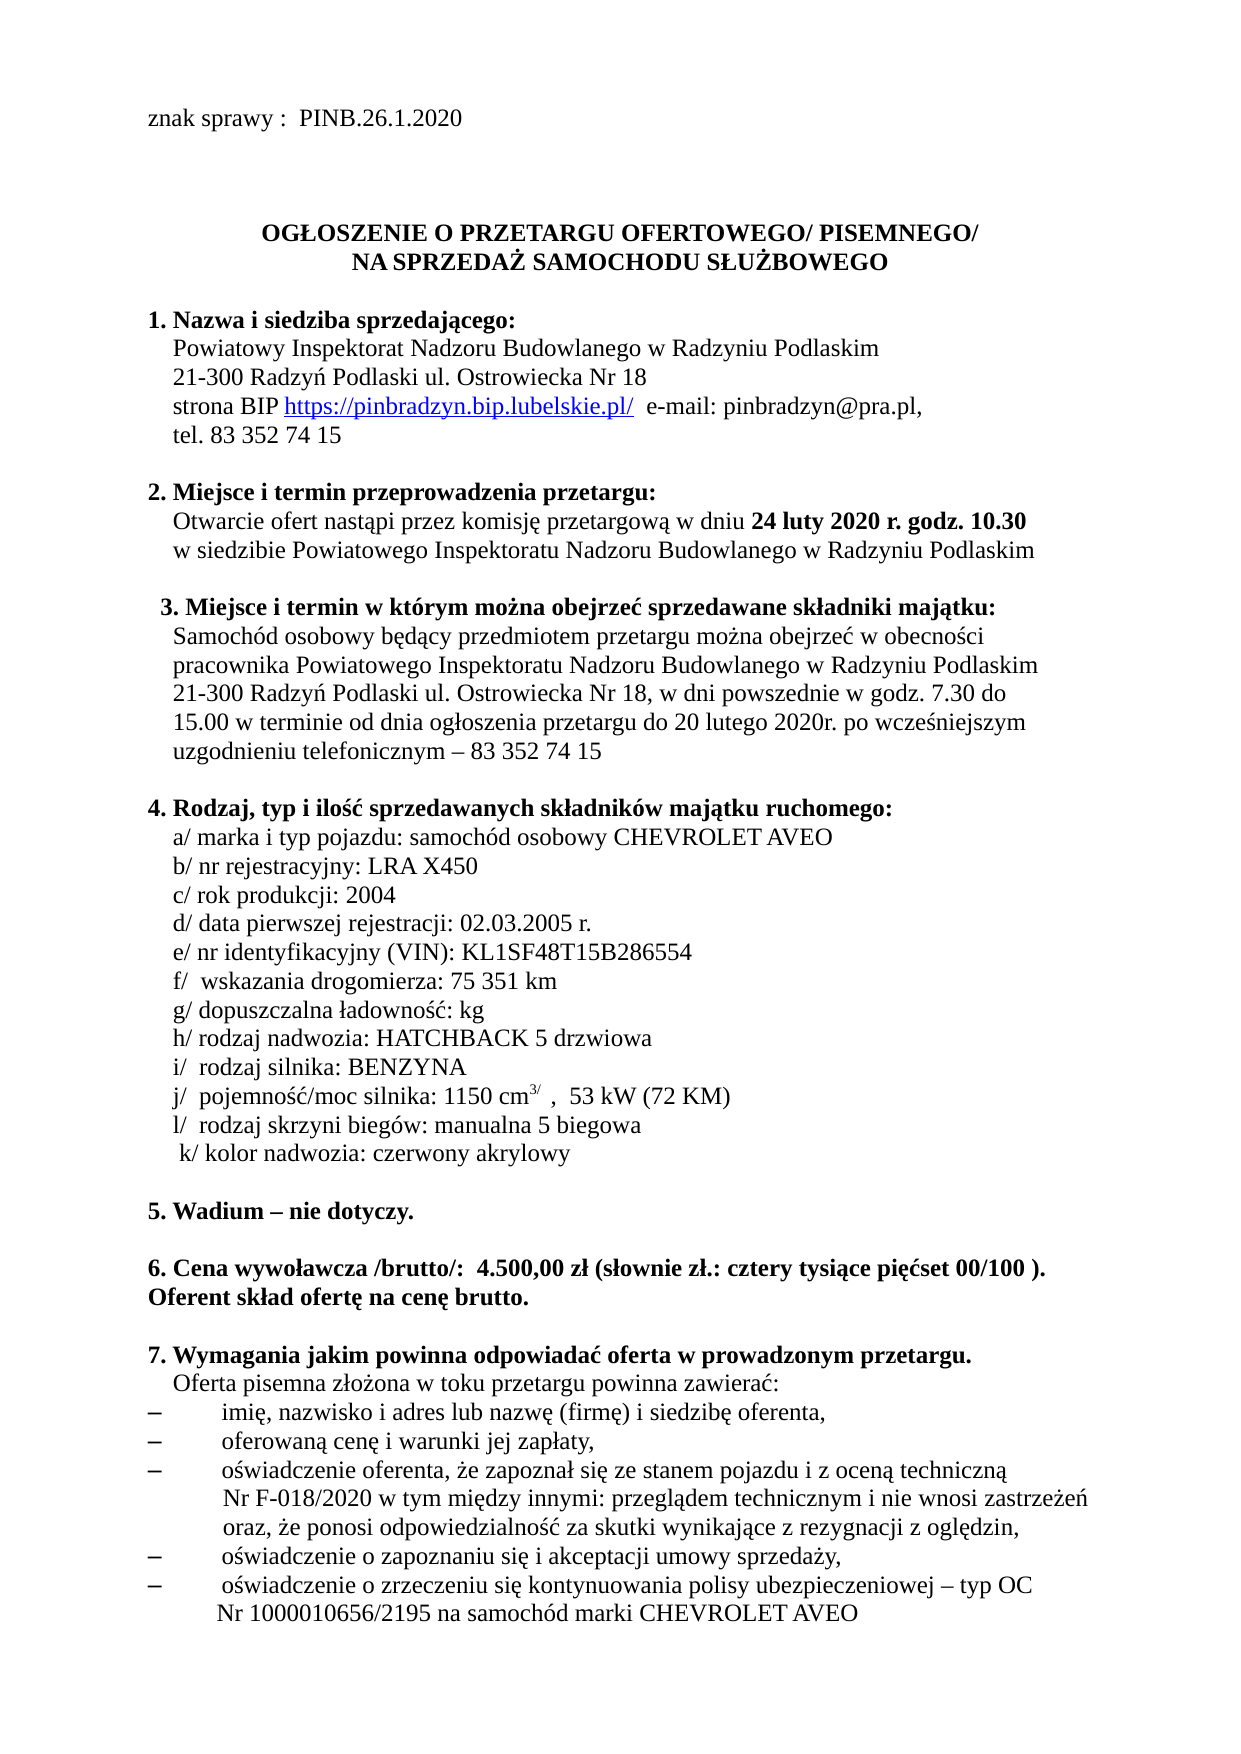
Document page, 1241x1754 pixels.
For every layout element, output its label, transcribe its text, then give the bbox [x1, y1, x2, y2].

text 4. Rodzaj, typ i ilość sprzedawanych składników majątku ruchomego: [148, 793, 1093, 822]
text l/ rodzaj skrzyni biegów: manualna 5 biegowa [148, 1110, 1093, 1138]
text Powiatowy Inspektorat Nadzoru Budowlanego w Radzyniu Podlaskim [148, 333, 1093, 362]
text a/ marka i typ pojazdu: samochód osobowy CHEVROLET AVEO [148, 822, 1093, 851]
text 7. Wymagania jakim powinna odpowiadać oferta w prowadzonym przetargu. [148, 1340, 1093, 1368]
text pracownika Powiatowego Inspektoratu Nadzoru Budowlanego w Radzyniu Podlaskim [148, 650, 1093, 678]
text j/ pojemność/moc silnika: 1150 cm3/ , 53 kW (72 KM) [148, 1081, 1093, 1110]
text g/ dopuszczalna ładowność: kg [148, 995, 1093, 1023]
text 6. Cena wywoławcza /brutto/: 4.500,00 zł (słownie zł.: cztery tysiące pięćset 00/100 ). Oferent skład ofertę na cenę brutto. [148, 1253, 1093, 1311]
text i/ rodzaj silnika: BENZYNA [148, 1052, 1093, 1081]
text b/ nr rejestracyjny: LRA X450 [148, 851, 1093, 880]
text znak sprawy : PINB.26.1.2020 [148, 103, 1093, 132]
text 15.00 w terminie od dnia ogłoszenia przetargu do 20 lutego 2020r. po wcześniejszym [148, 707, 1093, 736]
list oferowaną cenę i warunki jej zapłaty, [148, 1426, 1093, 1455]
list oświadczenie o zapoznaniu się i akceptacji umowy sprzedaży, [148, 1541, 1093, 1570]
text uzgodnieniu telefonicznym – 83 352 74 15 [148, 736, 1093, 765]
text Samochód osobowy będący przedmiotem przetargu można obejrzeć w obecności [148, 621, 1093, 650]
text OGŁOSZENIE O PRZETARGU OFERTOWEGO/ PISEMNEGO/ [148, 218, 1093, 247]
text f/ wskazania drogomierza: 75 351 km [148, 966, 1093, 995]
text k/ kolor nadwozia: czerwony akrylowy [148, 1138, 1093, 1167]
text NA SPRZEDAŻ SAMOCHODU SŁUŻBOWEGO [148, 247, 1093, 276]
text 1. Nazwa i siedziba sprzedającego: [148, 305, 1093, 333]
text e/ nr identyfikacyjny (VIN): KL1SF48T15B286554 [148, 937, 1093, 966]
text Oferta pisemna złożona w toku przetargu powinna zawierać: [148, 1368, 1093, 1397]
text Otwarcie ofert nastąpi przez komisję przetargową w dniu 24 luty 2020 r. godz. 10.30 [148, 506, 1093, 535]
text Nr F-018/2020 w tym między innymi: przeglądem technicznym i nie wnosi zastrzeżeń [148, 1483, 1093, 1512]
text 21-300 Radzyń Podlaski ul. Ostrowiecka Nr 18 [148, 362, 1093, 391]
text w siedzibie Powiatowego Inspektoratu Nadzoru Budowlanego w Radzyniu Podlaskim [148, 535, 1093, 563]
text tel. 83 352 74 15 [148, 420, 1093, 448]
text h/ rodzaj nadwozia: HATCHBACK 5 drzwiowa [148, 1023, 1093, 1052]
text 21-300 Radzyń Podlaski ul. Ostrowiecka Nr 18, w dni powszednie w godz. 7.30 do [148, 678, 1093, 707]
text 5. Wadium – nie dotyczy. [148, 1196, 1093, 1225]
text 3. Miejsce i termin w którym można obejrzeć sprzedawane składniki majątku: [148, 592, 1093, 621]
text 2. Miejsce i termin przeprowadzenia przetargu: [148, 477, 1093, 506]
list oświadczenie o zrzeczeniu się kontynuowania polisy ubezpieczeniowej – typ OC [148, 1570, 1093, 1598]
list imię, nazwisko i adres lub nazwę (firmę) i siedzibę oferenta, [148, 1397, 1093, 1426]
text d/ data pierwszej rejestracji: 02.03.2005 r. [148, 908, 1093, 937]
text strona BIP https://pinbradzyn.bip.lubelskie.pl/ e-mail: pinbradzyn@pra.pl, [148, 391, 1093, 420]
text Nr 1000010656/2195 na samochód marki CHEVROLET AVEO [148, 1598, 1093, 1627]
text oraz, że ponosi odpowiedzialność za skutki wynikające z rezygnacji z oględzin, [148, 1512, 1093, 1541]
text c/ rok produkcji: 2004 [148, 880, 1093, 908]
list oświadczenie oferenta, że zapoznał się ze stanem pojazdu i z oceną techniczną [148, 1455, 1093, 1483]
